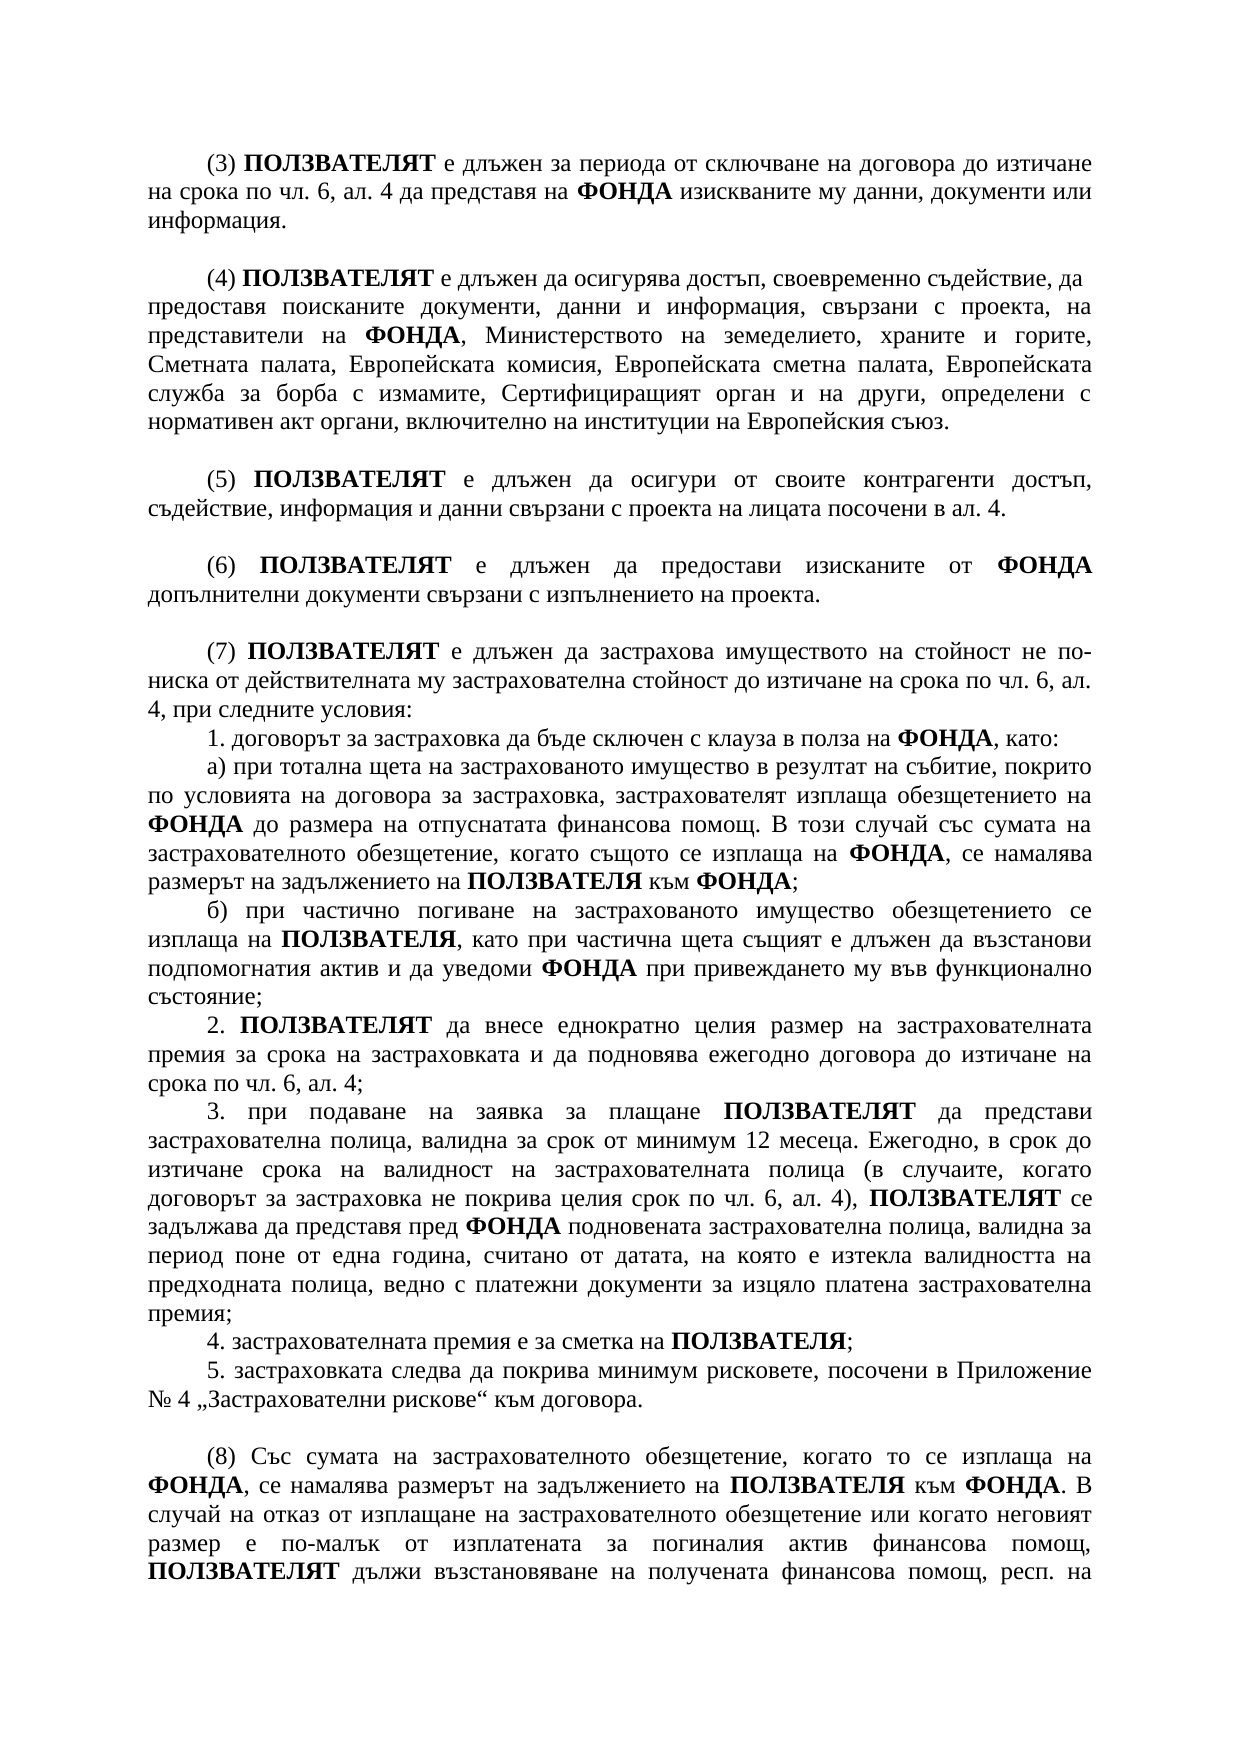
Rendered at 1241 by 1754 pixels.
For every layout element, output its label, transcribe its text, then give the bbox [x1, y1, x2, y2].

text (6) ПОЛЗВАТЕЛЯТ е длъжен да предостави изисканите от ФОНДА допълнителни документи свързани с изпълнението на проекта. [148, 550, 1093, 608]
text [148, 1441, 1093, 1585]
text 5. застраховката следва да покрива минимум рисковете, посочени в Приложение № 4 „Застрахователни рискове“ към договора. [148, 1355, 1093, 1413]
text 2. ПОЛЗВАТЕЛЯТ да внесе еднократно целия размер на застрахователната премия за срока на застраховката и да подновява ежегодно договора до изтичане на срока по чл. 6, ал. 4; [148, 1010, 1093, 1096]
text (5) ПОЛЗВАТЕЛЯТ е длъжен да осигури от своите контрагенти достъп, съдействие, информация и данни свързани с проекта на лицата посочени в ал. 4. [148, 464, 1093, 521]
text б) при частично погиване на застрахованото имущество обезщетението се изплаща на ПОЛЗВАТЕЛЯ, като при частична щета същият е длъжен да възстанови подпомогнатия актив и да уведоми ФОНДА при привеждането му във функционално състояние; [148, 895, 1093, 1010]
text а) при тотална щета на застрахованото имущество в резултат на събитие, покрито по условията на договора за застраховка, застрахователят изплаща обезщетението на ФОНДА до размера на отпуснатата финансова помощ. В този случай със сумата на застрахователното обезщетение, когато същото се изплаща на ФОНДА, се намалява размерът на задължението на ПОЛЗВАТЕЛЯ към ФОНДА; [148, 751, 1093, 895]
text (4) ПОЛЗВАТЕЛЯТ е длъжен да осигурява достъп, своевременно съдействие, да [148, 263, 1093, 291]
text предоставя поисканите документи, данни и информация, свързани с проекта, на представители на ФОНДА, Министерството на земеделието, храните и горите, Сметната палата, Европейската комисия, Европейската сметна палата, Европейската служба за борба с измамите, Сертифициращият орган и на други, определени с нормативен акт органи, включително на институции на Европейския съюз. [148, 291, 1093, 435]
text (7) ПОЛЗВАТЕЛЯТ е длъжен да застрахова имуществото на стойност не по-ниска от действителната му застрахователна стойност до изтичане на срока по чл. 6, ал. 4, при следните условия: [148, 636, 1093, 723]
text 4. застрахователната премия е за сметка на ПОЛЗВАТЕЛЯ; [148, 1326, 1093, 1355]
text (3) ПОЛЗВАТЕЛЯТ е длъжен за периода от сключване на договора до изтичане на срока по чл. 6, ал. 4 да представя на ФОНДА изискваните му данни, документи или информация. [148, 148, 1093, 234]
text 1. договорът за застраховка да бъде сключен с клауза в полза на ФОНДА, като: [148, 723, 1093, 751]
text 3. при подаване на заявка за плащане ПОЛЗВАТЕЛЯТ да представи застрахователна полица, валидна за срок от минимум 12 месеца. Ежегодно, в срок до изтичане срока на валидност на застрахователната полица (в случаите, когато договорът за застраховка не покрива целия срок по чл. 6, ал. 4), ПОЛЗВАТЕЛЯТ се задължава да представя пред ФОНДА подновената застрахователна полица, валидна за период поне от една година, считано от датата, на която е изтекла валидността на предходната полица, ведно с платежни документи за изцяло платена застрахователна премия; [148, 1096, 1093, 1326]
